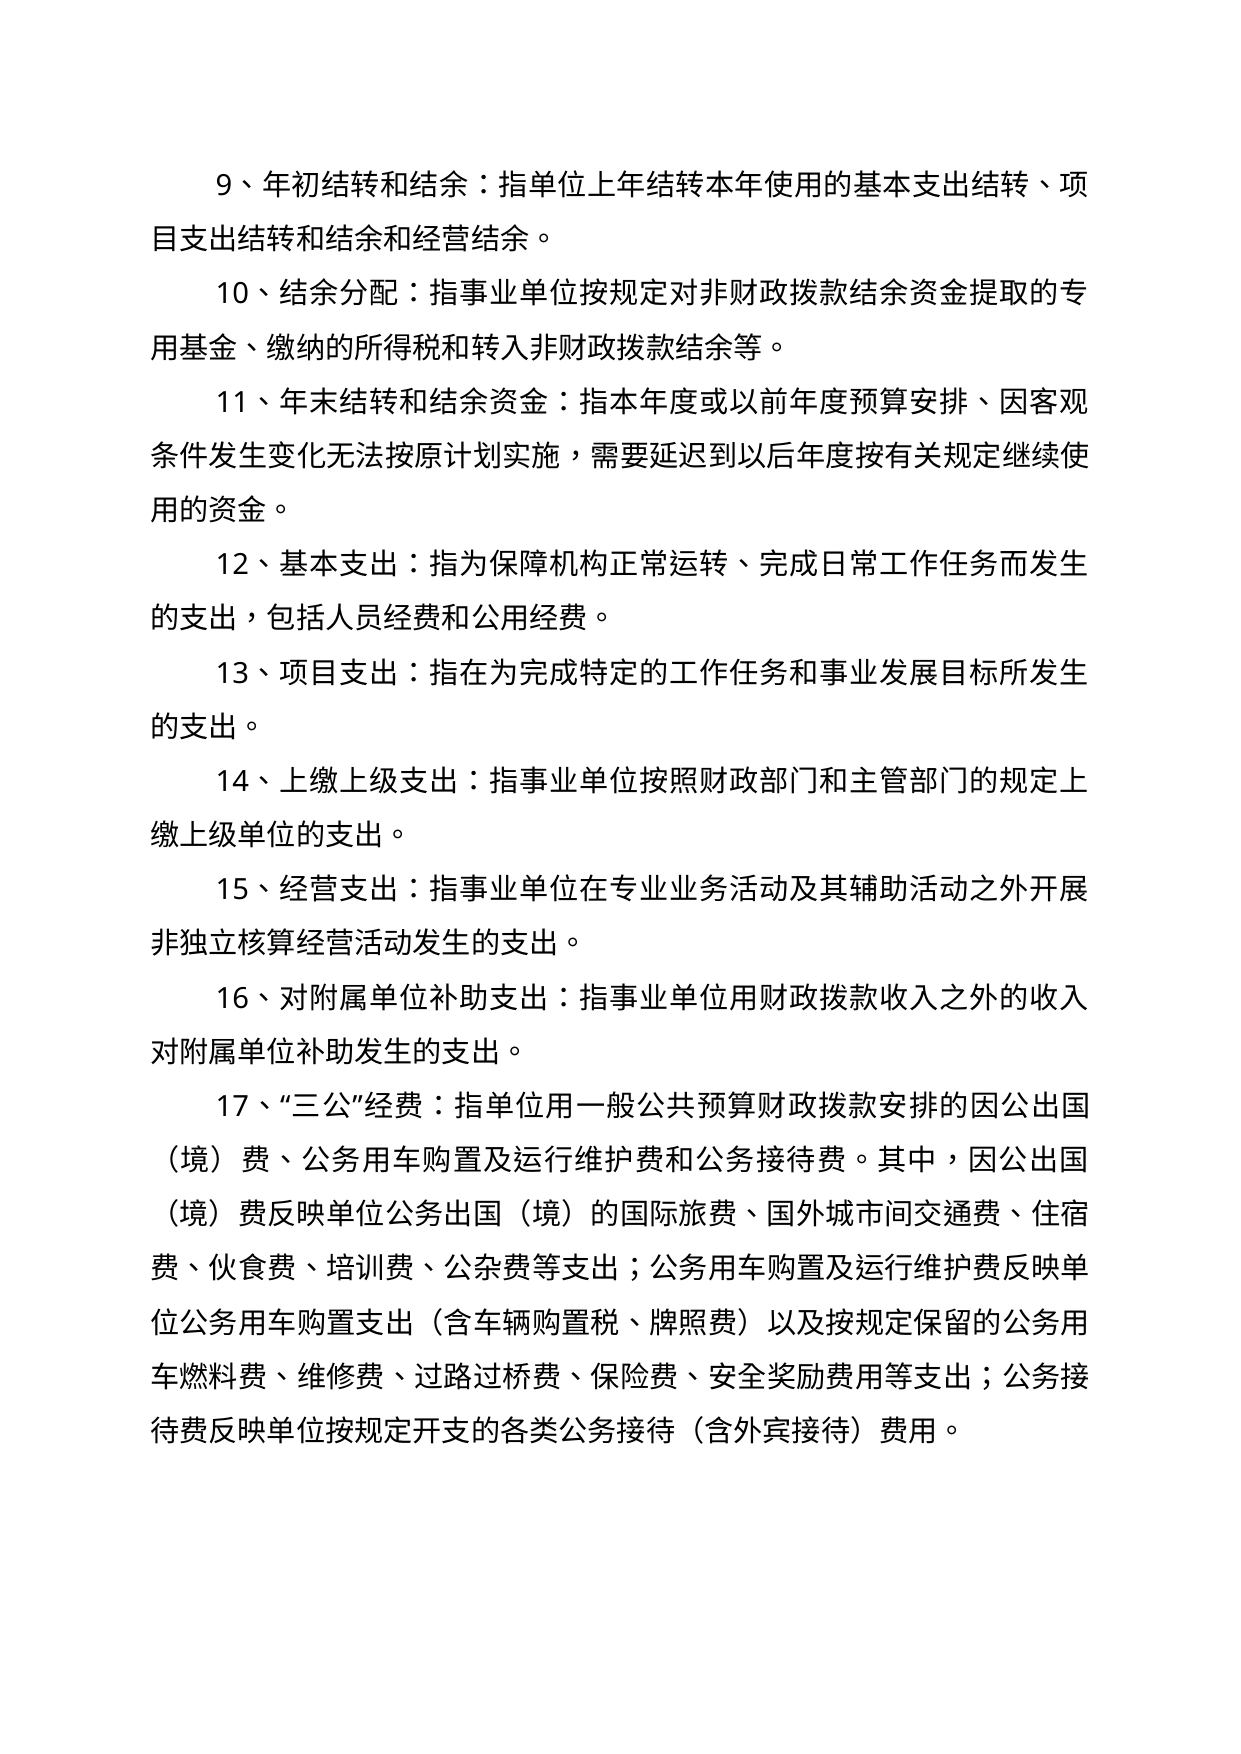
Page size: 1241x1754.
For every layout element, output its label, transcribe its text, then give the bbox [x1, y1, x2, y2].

text 12、基本支出：指为保障机构正常运转、完成日常工作任务而发生的支出，包括人员经费和公用经费。 [150, 529, 1090, 637]
text 16、对附属单位补助支出：指事业单位用财政拨款收入之外的收入对附属单位补助发生的支出。 [150, 962, 1090, 1071]
text 11、年末结转和结余资金：指本年度或以前年度预算安排、因客观条件发生变化无法按原计划实施，需要延迟到以后年度按有关规定继续使用的资金。 [150, 367, 1090, 529]
text 9、年初结转和结余：指单位上年结转本年使用的基本支出结转、项目支出结转和结余和经营结余。 [150, 150, 1090, 258]
text 10、结余分配：指事业单位按规定对非财政拨款结余资金提取的专用基金、缴纳的所得税和转入非财政拨款结余等。 [150, 258, 1090, 367]
text 15、经营支出：指事业单位在专业业务活动及其辅助活动之外开展非独立核算经营活动发生的支出。 [150, 854, 1090, 962]
text 13、项目支出：指在为完成特定的工作任务和事业发展目标所发生的支出。 [150, 637, 1090, 746]
text 14、上缴上级支出：指事业单位按照财政部门和主管部门的规定上缴上级单位的支出。 [150, 746, 1090, 854]
text 17、“三公”经费：指单位用一般公共预算财政拨款安排的因公出国（境）费、公务用车购置及运行维护费和公务接待费。其中，因公出国（境）费反映单位公务出国（境）的国际旅费、国外城市间交通费、住宿费、伙食费、培训费、公杂费等支出；公务用车购置及运行维护费反映单位公务用车购置支出（含车辆购置税、牌照费）以及按规定保留的公务用车燃料费、维修费、过路过桥费、保险费、安全奖励费用等支出；公务接待费反映单位按规定开支的各类公务接待（含外宾接待）费用。 [150, 1071, 1090, 1450]
